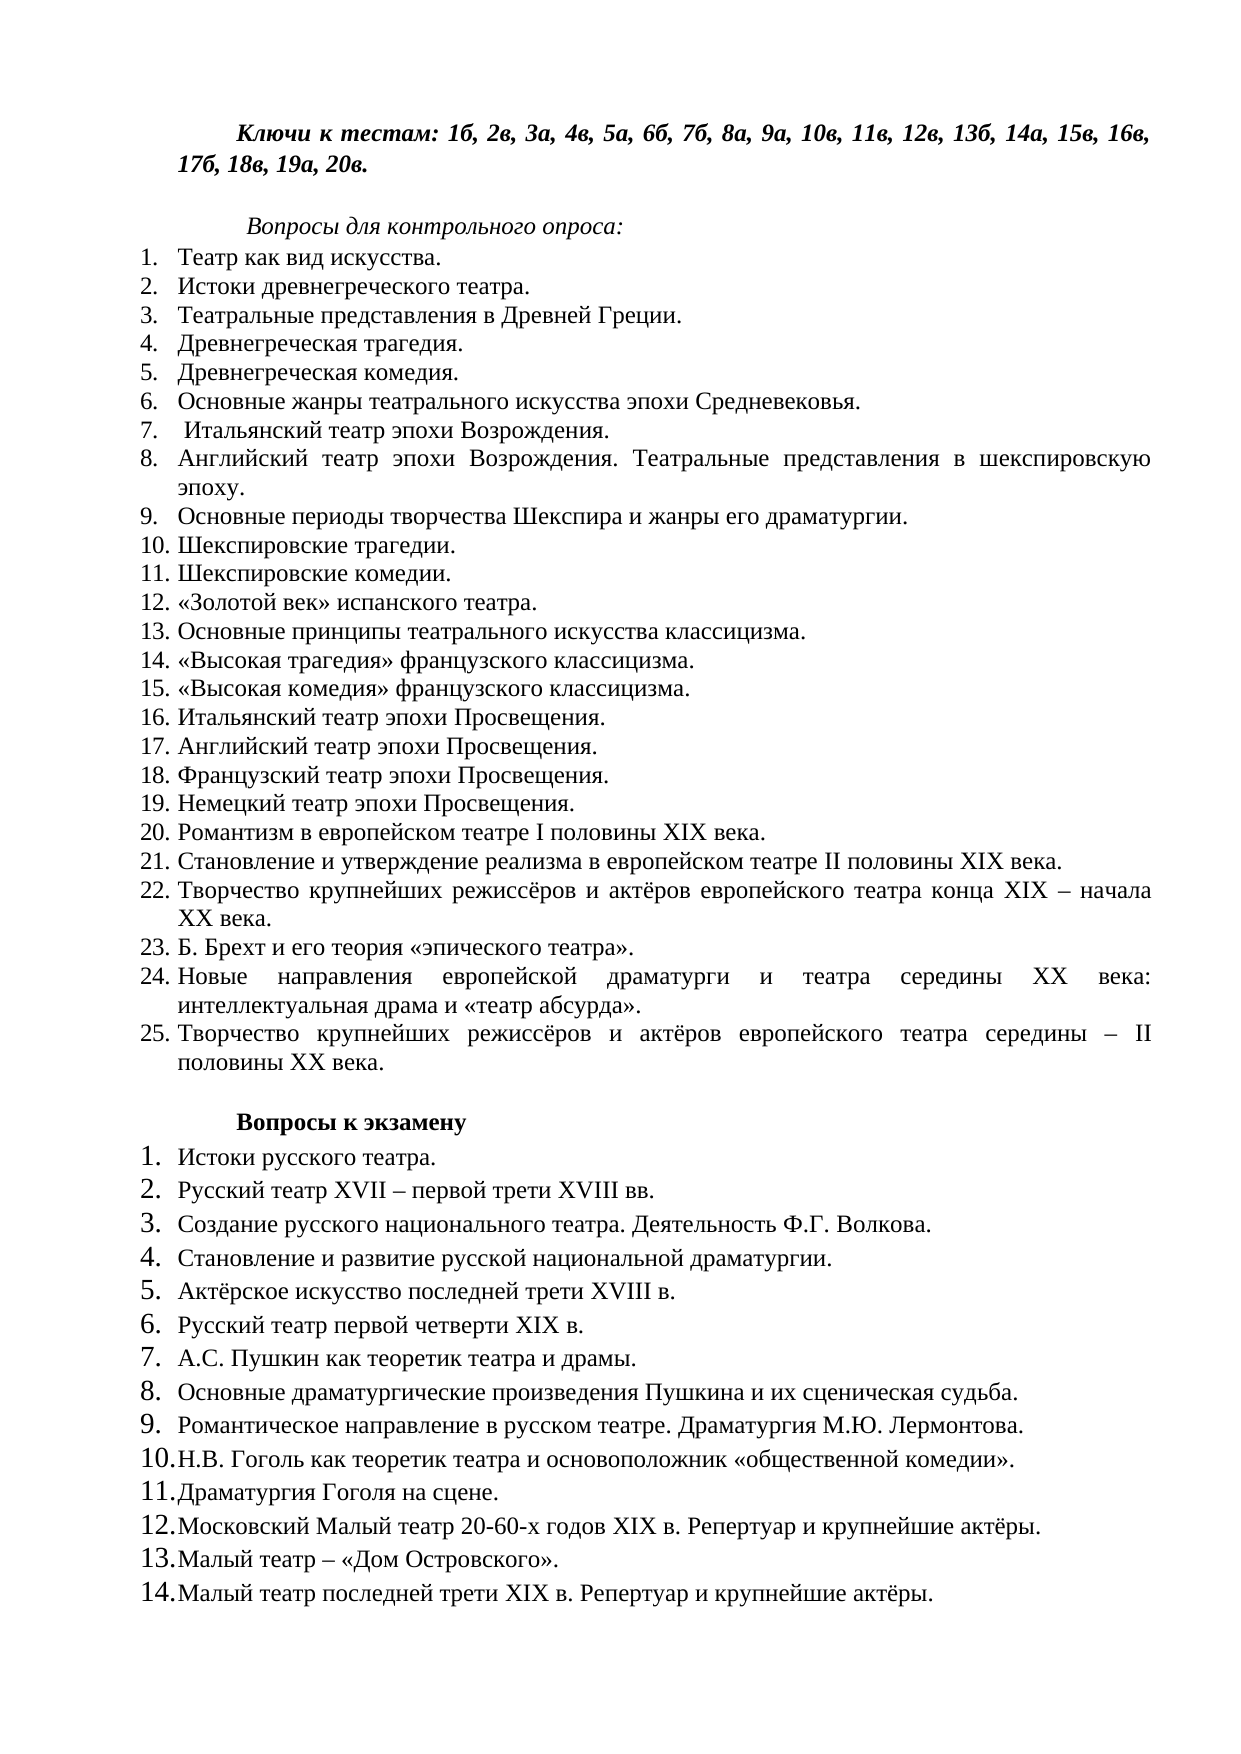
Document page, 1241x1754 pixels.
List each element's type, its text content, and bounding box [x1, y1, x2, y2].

list Древнегреческая комедия. [140, 357, 1152, 386]
list Истоки русского театра. [140, 1138, 1152, 1172]
text Ключи к тестам: 1б, 2в, 3а, 4в, 5а, 6б, 7б, 8а, 9а, 10в, 11в, 12в, 13б, 14а, 15в, 16в, 17б, 18в, 19а, 20в. [177, 118, 1152, 178]
list «Высокая трагедия» французского классицизма. [140, 645, 1152, 673]
list Творчество крупнейших режиссёров и актёров европейского театра середины – II половины ХХ века. [140, 1018, 1152, 1076]
list Театр как вид искусства. [140, 242, 1152, 271]
list Н.В. Гоголь как теоретик театра и основоположник «общественной комедии». [140, 1440, 1152, 1473]
list Истоки древнегреческого театра. [140, 271, 1152, 300]
list Творчество крупнейших режиссёров и актёров европейского театра конца XIX – начала ХХ века. [140, 875, 1152, 932]
list Новые направления европейской драматурги и театра середины ХХ века: интеллектуальная драма и «театр абсурда». [140, 961, 1152, 1018]
list Романтическое направление в русском театре. Драматургия М.Ю. Лермонтова. [140, 1406, 1152, 1440]
list Московский Малый театр 20-60-х годов XIX в. Репертуар и крупнейшие актёры. [140, 1507, 1152, 1541]
list Французский театр эпохи Просвещения. [140, 760, 1152, 788]
list Немецкий театр эпохи Просвещения. [140, 788, 1152, 817]
list Актёрское искусство последней трети XVIII в. [140, 1272, 1152, 1306]
list Шекспировские трагедии. [140, 530, 1152, 558]
list Драматургия Гоголя на сцене. [140, 1473, 1152, 1507]
list Становление и развитие русской национальной драматургии. [140, 1239, 1152, 1272]
text Вопросы для контрольного опроса: [177, 211, 1152, 240]
list Малый театр последней трети XIX в. Репертуар и крупнейшие актёры. [140, 1574, 1152, 1608]
list Английский театр эпохи Просвещения. [140, 731, 1152, 760]
list Древнегреческая трагедия. [140, 328, 1152, 357]
list Основные жанры театрального искусства эпохи Средневековья. [140, 386, 1152, 415]
list Малый театр – «Дом Островского». [140, 1541, 1152, 1574]
list А.С. Пушкин как теоретик театра и драмы. [140, 1339, 1152, 1373]
list Итальянский театр эпохи Возрождения. [140, 415, 1152, 443]
list Основные периоды творчества Шекспира и жанры его драматургии. [140, 501, 1152, 530]
list Театральные представления в Древней Греции. [140, 300, 1152, 328]
list Русский театр первой четверти XIX в. [140, 1306, 1152, 1339]
list Становление и утверждение реализма в европейском театре II половины XIX века. [140, 846, 1152, 875]
list Основные принципы театрального искусства классицизма. [140, 616, 1152, 645]
list Б. Брехт и его теория «эпического театра». [140, 932, 1152, 961]
list Создание русского национального театра. Деятельность Ф.Г. Волкова. [140, 1205, 1152, 1239]
list Английский театр эпохи Возрождения. Театральные представления в шекспировскую эпоху. [140, 443, 1152, 501]
list Основные драматургические произведения Пушкина и их сценическая судьба. [140, 1373, 1152, 1406]
list «Высокая комедия» французского классицизма. [140, 673, 1152, 702]
list Шекспировские комедии. [140, 558, 1152, 587]
list Итальянский театр эпохи Просвещения. [140, 702, 1152, 731]
text Вопросы к экзамену [177, 1107, 1152, 1136]
list Романтизм в европейском театре I половины XIX века. [140, 817, 1152, 846]
list «Золотой век» испанского театра. [140, 587, 1152, 616]
list Русский театр XVII – первой трети XVIII вв. [140, 1172, 1152, 1205]
